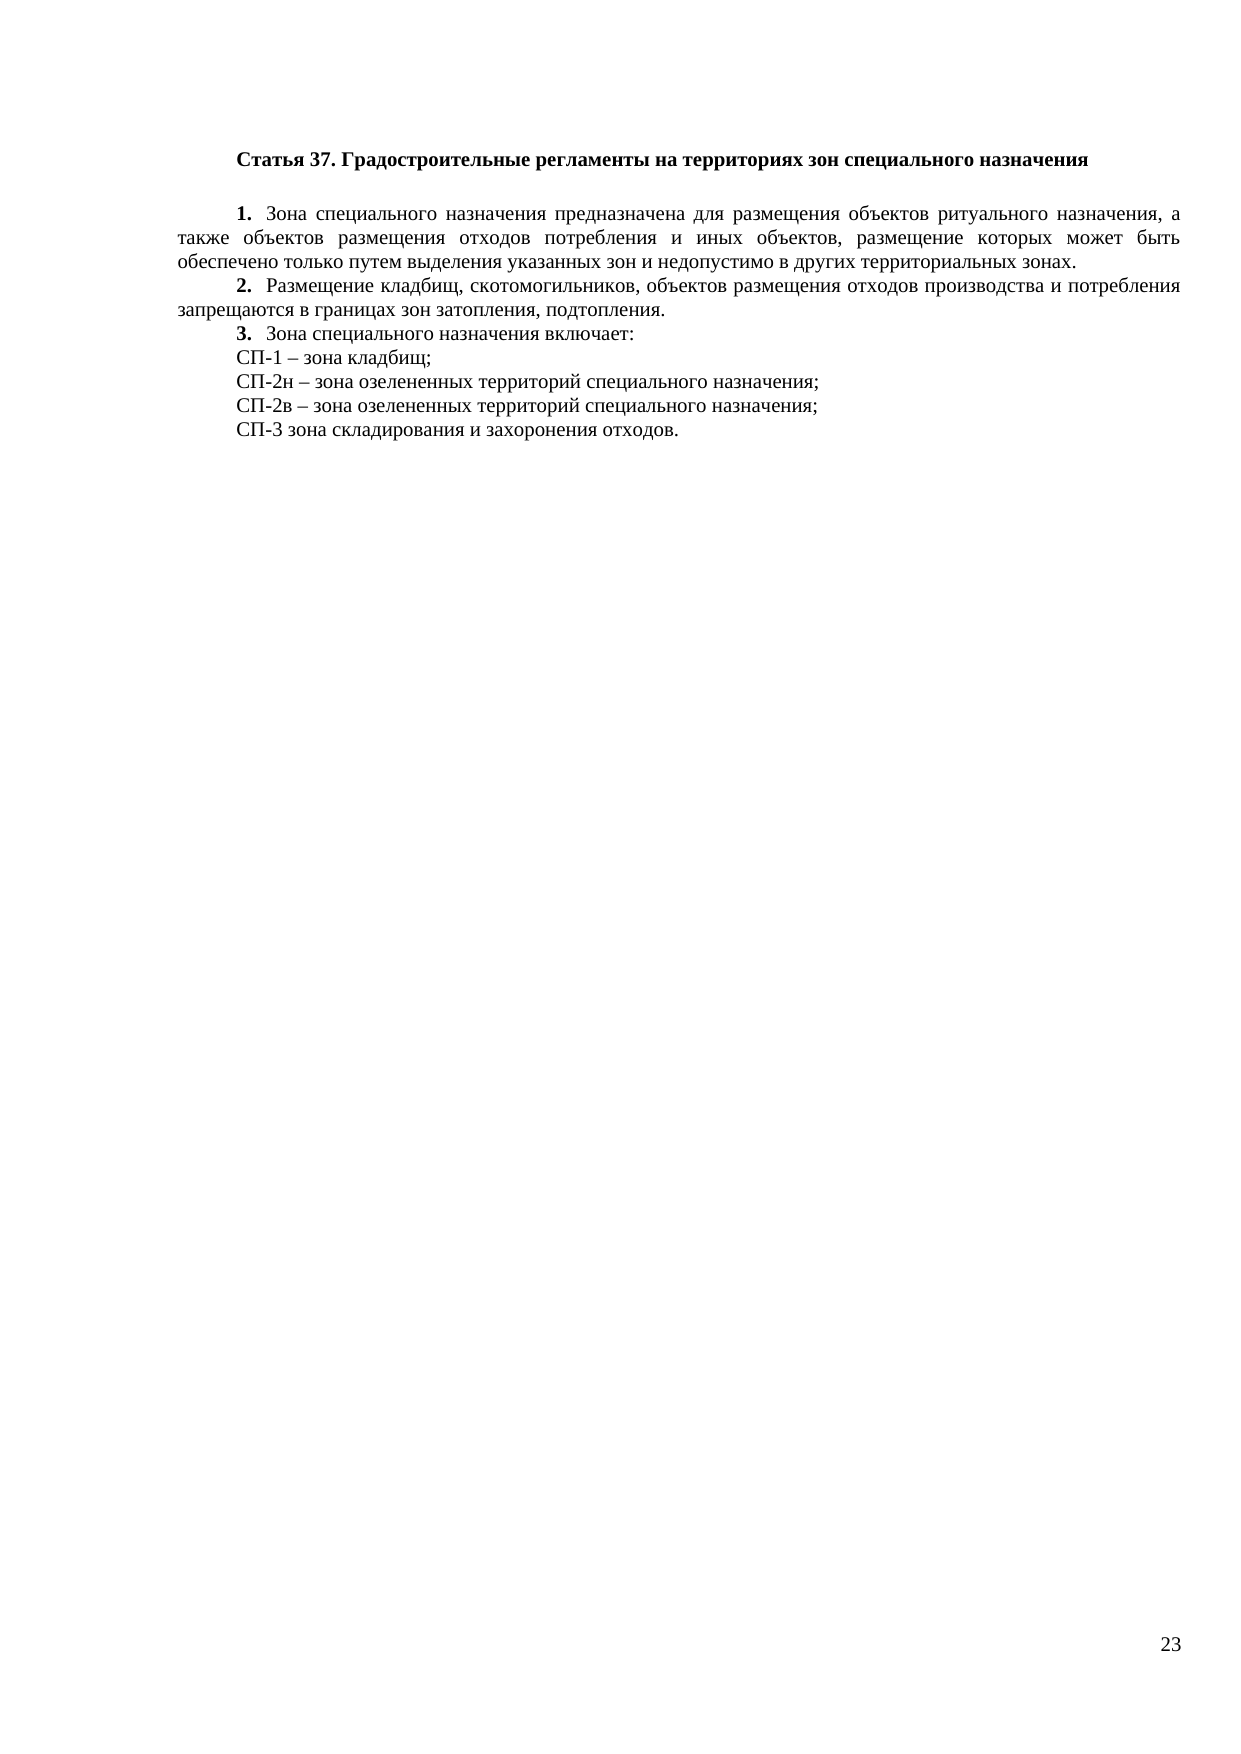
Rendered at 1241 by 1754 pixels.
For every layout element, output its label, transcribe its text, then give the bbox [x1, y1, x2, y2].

text СП-3 зона складирования и захоронения отходов. [177, 417, 1181, 441]
subtitle Статья 37. Градостроительные регламенты на территориях зон специального назначения [177, 147, 1181, 171]
text СП-1 – зона кладбищ; [177, 345, 1181, 369]
list Зона специального назначения предназначена для размещения объектов ритуального назначения, а также объектов размещения отходов потребления и иных объектов, размещение которых может быть обеспечено только путем выделения указанных зон и недопустимо в других территориальных зонах. [177, 201, 1181, 273]
text СП-2в – зона озелененных территорий специального назначения; [177, 393, 1181, 417]
text СП-2н – зона озелененных территорий специального назначения; [177, 369, 1181, 393]
list Размещение кладбищ, скотомогильников, объектов размещения отходов производства и потребления запрещаются в границах зон затопления, подтопления. [177, 273, 1181, 321]
list Зона специального назначения включает: [177, 321, 1181, 345]
